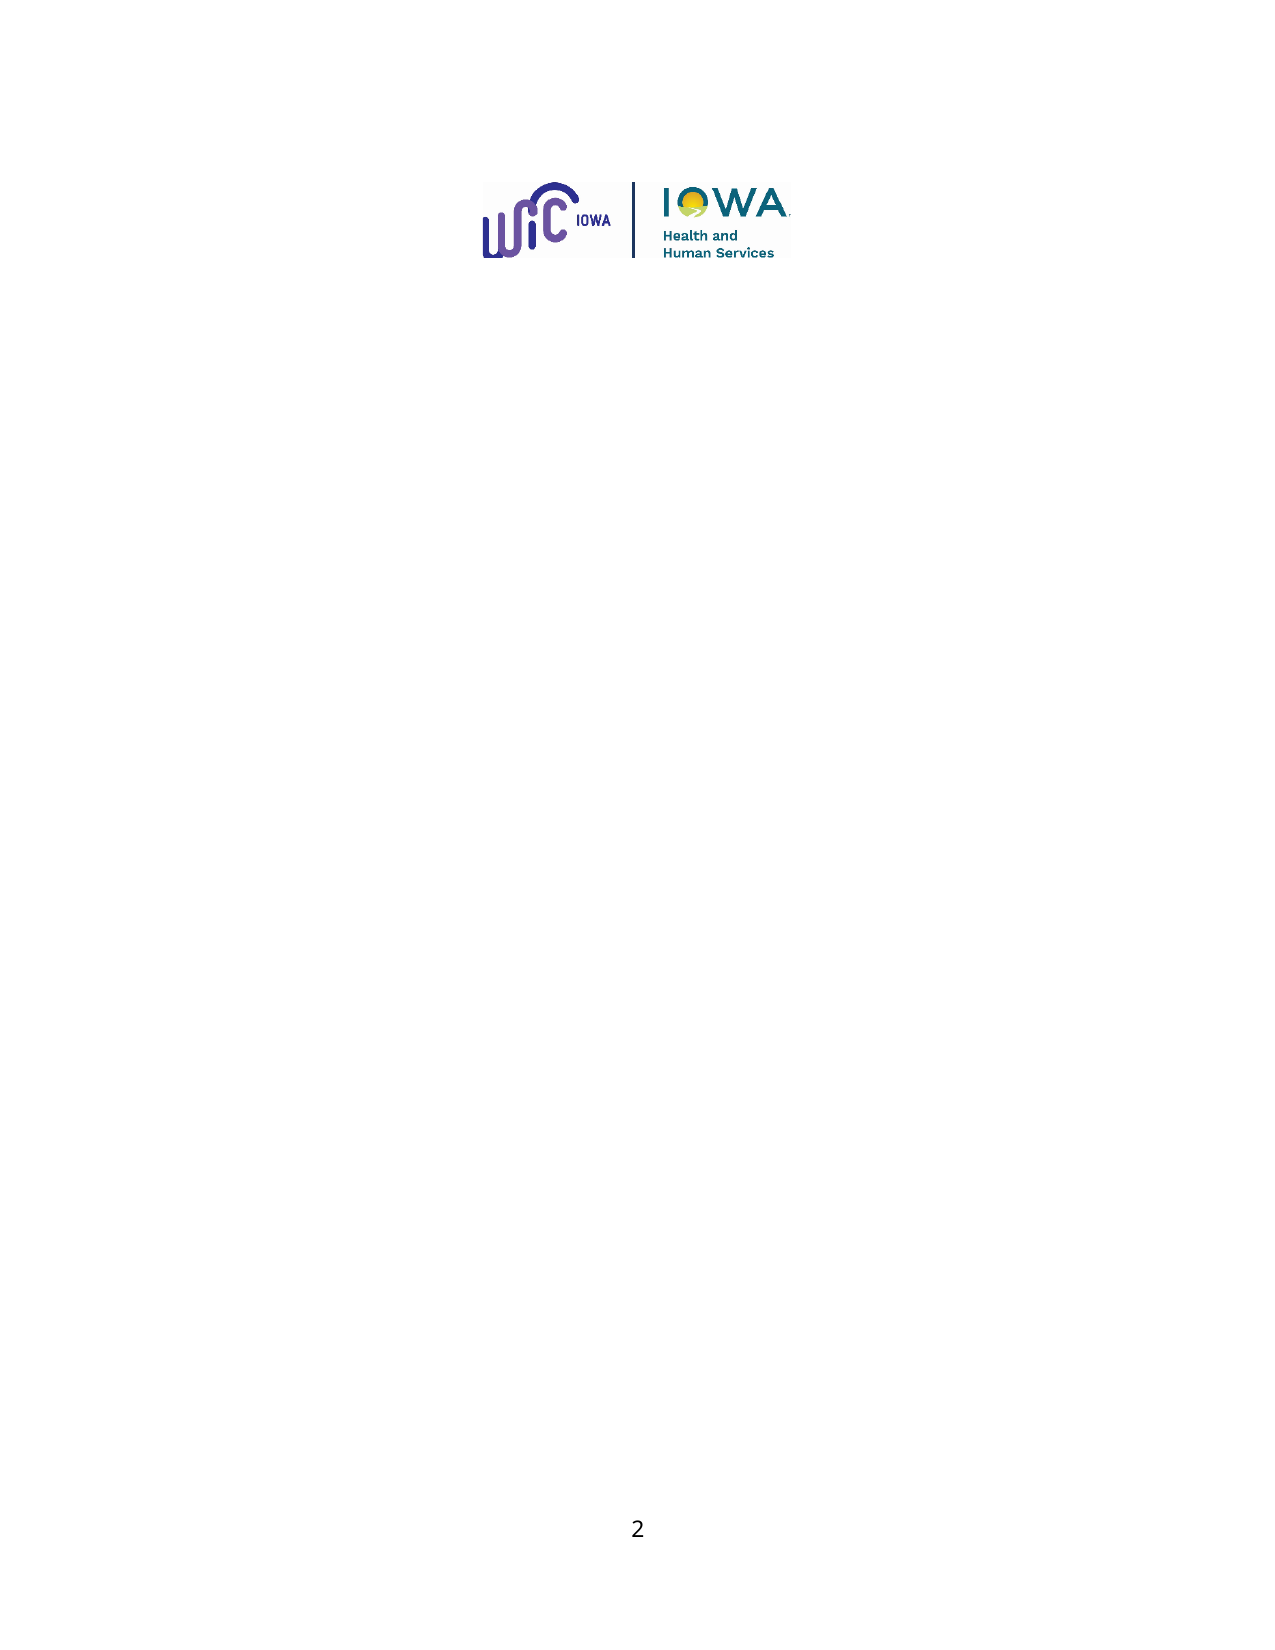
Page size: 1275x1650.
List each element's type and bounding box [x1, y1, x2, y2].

picture [481, 182, 791, 258]
